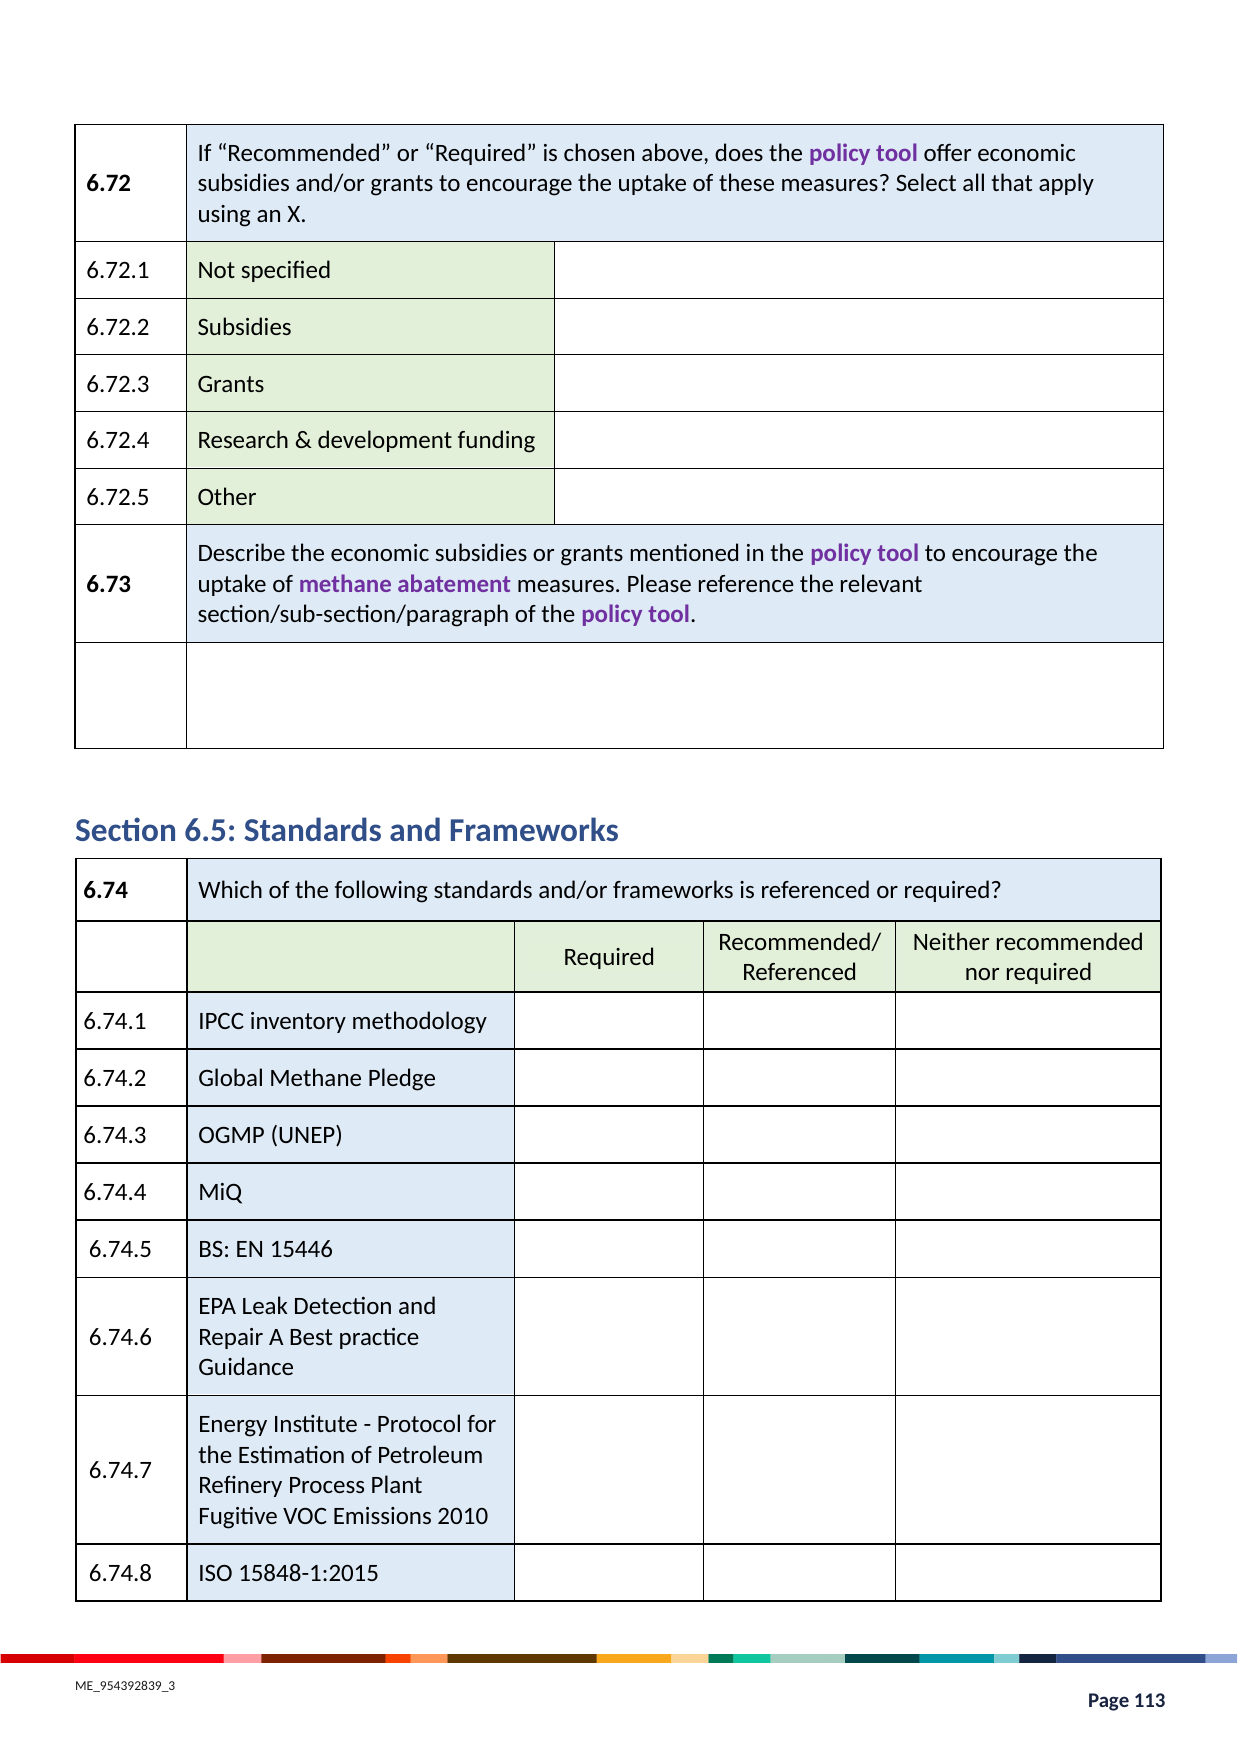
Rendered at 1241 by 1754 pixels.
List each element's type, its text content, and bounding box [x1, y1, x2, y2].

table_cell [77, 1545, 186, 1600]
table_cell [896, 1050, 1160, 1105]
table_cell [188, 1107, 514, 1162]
subtitle Section 6.5: Standards and Frameworks [75, 808, 1165, 849]
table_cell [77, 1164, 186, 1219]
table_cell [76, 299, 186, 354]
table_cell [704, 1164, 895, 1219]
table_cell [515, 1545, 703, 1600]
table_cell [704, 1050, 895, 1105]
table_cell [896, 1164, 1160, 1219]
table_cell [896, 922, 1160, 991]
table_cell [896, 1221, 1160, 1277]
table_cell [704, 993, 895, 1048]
picture [0, 1654, 1236, 1663]
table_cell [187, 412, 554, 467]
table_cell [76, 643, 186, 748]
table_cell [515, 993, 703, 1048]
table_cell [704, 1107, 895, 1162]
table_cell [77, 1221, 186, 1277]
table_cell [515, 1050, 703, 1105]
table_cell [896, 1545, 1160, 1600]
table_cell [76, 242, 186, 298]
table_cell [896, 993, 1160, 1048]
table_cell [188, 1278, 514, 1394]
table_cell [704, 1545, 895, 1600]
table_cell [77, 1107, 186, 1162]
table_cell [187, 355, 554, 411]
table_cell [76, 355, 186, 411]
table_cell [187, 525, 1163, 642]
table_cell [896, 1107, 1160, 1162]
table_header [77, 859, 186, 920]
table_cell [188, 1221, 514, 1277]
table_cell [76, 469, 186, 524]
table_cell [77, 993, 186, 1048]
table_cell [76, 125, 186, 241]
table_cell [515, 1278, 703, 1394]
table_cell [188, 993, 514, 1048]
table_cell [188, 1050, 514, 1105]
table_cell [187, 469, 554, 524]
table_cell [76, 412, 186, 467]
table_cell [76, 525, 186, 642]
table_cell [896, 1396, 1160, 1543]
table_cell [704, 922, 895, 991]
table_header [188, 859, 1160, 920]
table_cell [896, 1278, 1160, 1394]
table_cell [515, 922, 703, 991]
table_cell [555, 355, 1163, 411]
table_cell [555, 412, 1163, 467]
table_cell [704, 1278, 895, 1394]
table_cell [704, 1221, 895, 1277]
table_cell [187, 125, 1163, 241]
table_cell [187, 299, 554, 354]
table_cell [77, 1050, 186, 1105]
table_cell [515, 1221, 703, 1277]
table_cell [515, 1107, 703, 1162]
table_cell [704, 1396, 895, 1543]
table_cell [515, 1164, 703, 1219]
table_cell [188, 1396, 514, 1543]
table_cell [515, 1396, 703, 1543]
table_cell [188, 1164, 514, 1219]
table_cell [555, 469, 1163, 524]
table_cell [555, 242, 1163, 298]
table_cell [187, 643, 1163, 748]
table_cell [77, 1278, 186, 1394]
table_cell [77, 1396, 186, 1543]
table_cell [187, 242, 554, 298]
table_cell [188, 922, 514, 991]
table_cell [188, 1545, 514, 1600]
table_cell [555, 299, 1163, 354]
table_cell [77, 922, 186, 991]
